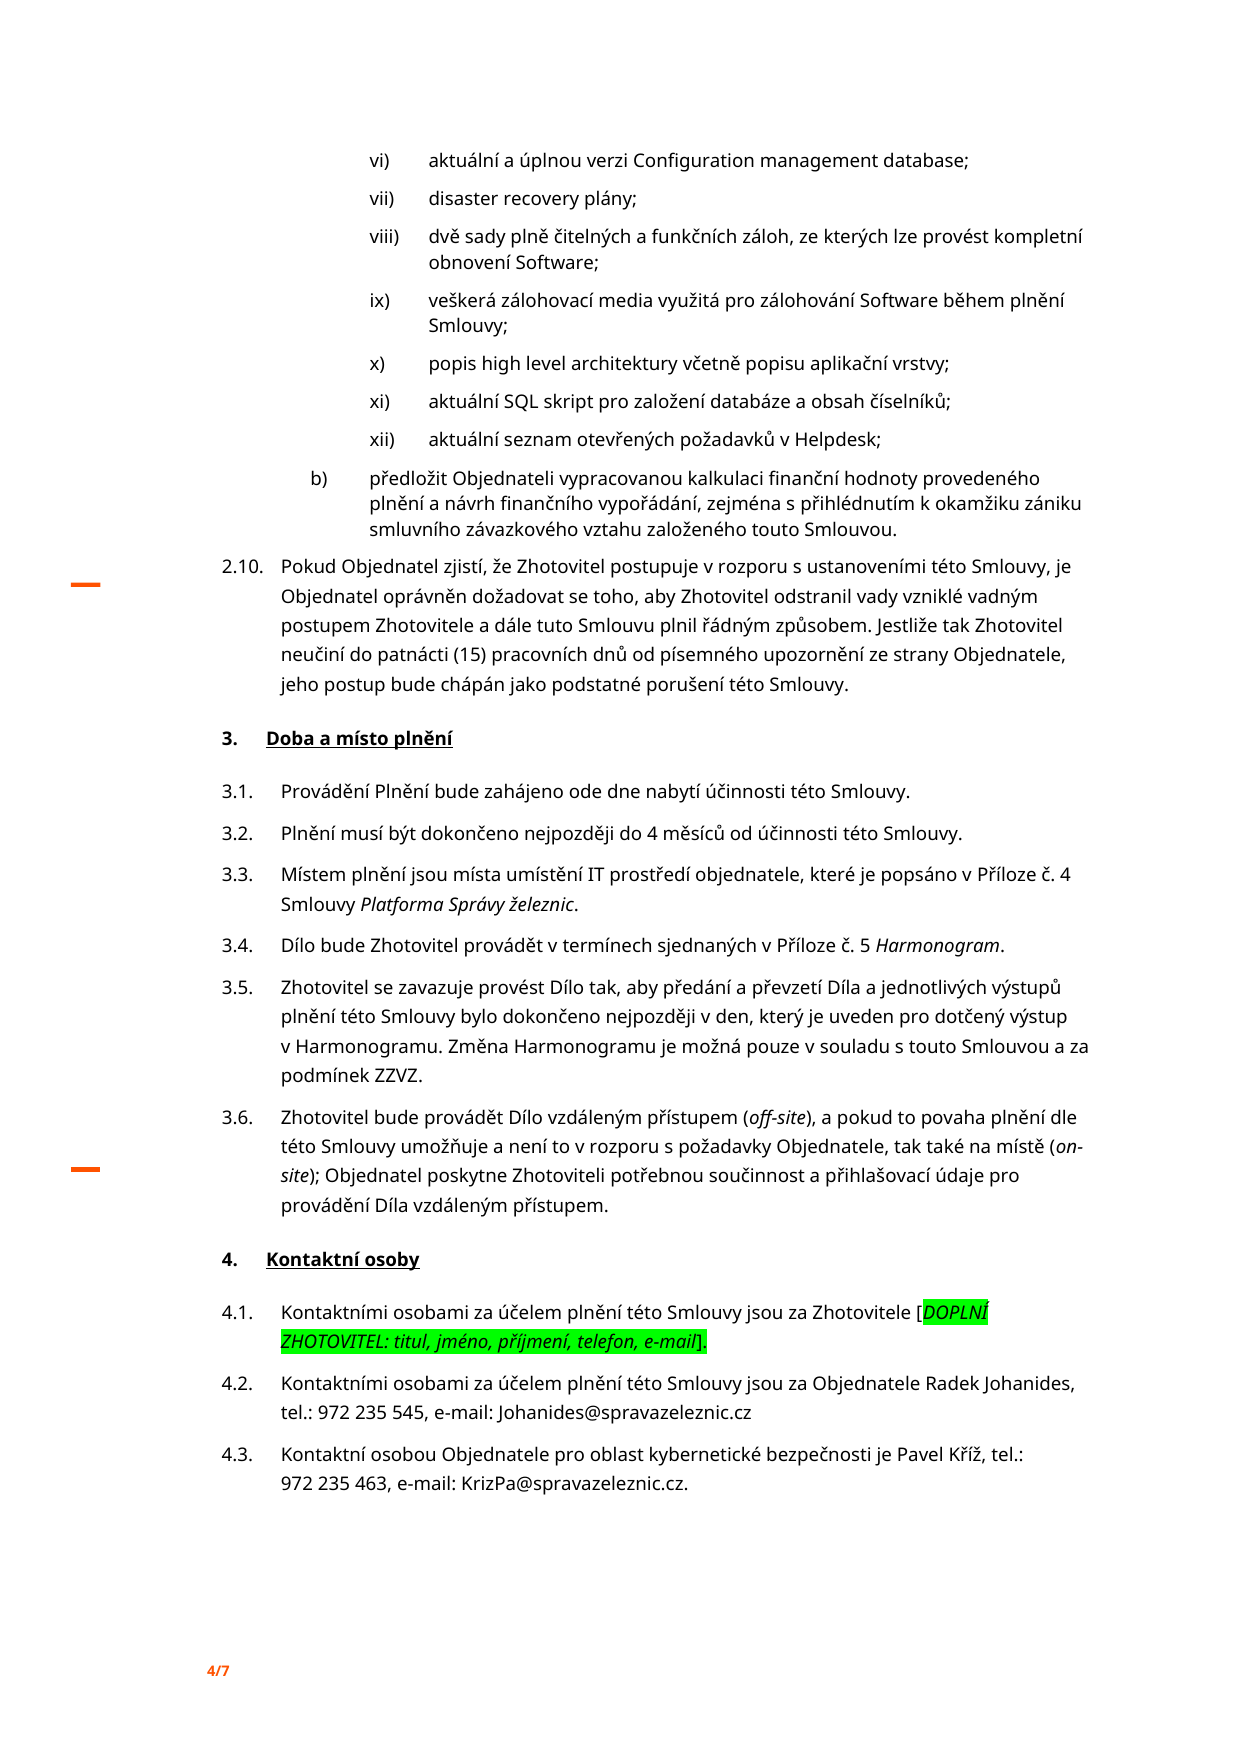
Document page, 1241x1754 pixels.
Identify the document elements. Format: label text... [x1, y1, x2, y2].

subtitle Kontaktní osoby [222, 1246, 1093, 1272]
text Místem plnění jsou místa umístění IT prostředí objednatele, které je popsáno v Příloze č. 4 Smlouvy Platforma Správy železnic. [222, 862, 1093, 917]
text Zhotovitel bude provádět Dílo vzdáleným přístupem (off-site), a pokud to povaha plnění dle této Smlouvy umožňuje a není to v rozporu s požadavky Objednatele, tak také na místě (on-site); Objednatel poskytne Zhotoviteli potřebnou součinnost a přihlašovací údaje pro provádění Díla vzdáleným přístupem. [222, 1104, 1093, 1217]
subtitle Doba a místo plnění [222, 725, 1093, 751]
text Kontaktními osobami za účelem plnění této Smlouvy jsou za Zhotovitele [DOPLNÍ ZHOTOVITEL: titul, jméno, příjmení, telefon, e-mail]. [222, 1299, 1093, 1354]
list popis high level architektury včetně popisu aplikační vrstvy; [369, 351, 1093, 376]
list dvě sady plně čitelných a funkčních záloh, ze kterých lze provést kompletní obnovení Software; [369, 224, 1093, 275]
list předložit Objednateli vypracovanou kalkulaci finanční hodnoty provedeného plnění a návrh finančního vypořádání, zejména s přihlédnutím k okamžiku zániku smluvního závazkového vztahu založeného touto Smlouvou. [310, 465, 1093, 541]
text Pokud Objednatel zjistí, že Zhotovitel postupuje v rozporu s ustanoveními této Smlouvy, je Objednatel oprávněn dožadovat se toho, aby Zhotovitel odstranil vady vzniklé vadným postupem Zhotovitele a dále tuto Smlouvu plnil řádným způsobem. Jestliže tak Zhotovitel neučiní do patnácti (15) pracovních dnů od písemného upozornění ze strany Objednatele, jeho postup bude chápán jako podstatné porušení této Smlouvy. [222, 554, 1093, 696]
text Dílo bude Zhotovitel provádět v termínech sjednaných v Příloze č. 5 Harmonogram. [222, 933, 1093, 958]
text Provádění Plnění bude zahájeno ode dne nabytí účinnosti této Smlouvy. [222, 778, 1093, 804]
list Kontaktními osobami za účelem plnění této Smlouvy jsou za Objednatele Radek Johanides, tel.: 972 235 545, e-mail: Johanides@spravazeleznic.cz [221, 1370, 1093, 1425]
list Kontaktní osobou Objednatele pro oblast kybernetické bezpečnosti je Pavel Kříž, tel.: 972 235 463, e-mail: KrizPa@spravazeleznic.cz. [221, 1441, 1093, 1496]
text Plnění musí být dokončeno nejpozději do 4 měsíců od účinnosti této Smlouvy. [222, 820, 1093, 846]
list aktuální seznam otevřených požadavků v Helpdesk; [369, 427, 1093, 452]
list disaster recovery plány; [369, 186, 1093, 211]
list aktuální SQL skript pro založení databáze a obsah číselníků; [369, 389, 1093, 414]
list aktuální a úplnou verzi Configuration management database; [369, 148, 1093, 173]
list veškerá zálohovací media využitá pro zálohování Software během plnění Smlouvy; [369, 287, 1093, 338]
text Zhotovitel se zavazuje provést Dílo tak, aby předání a převzetí Díla a jednotlivých výstupů plnění této Smlouvy bylo dokončeno nejpozději v den, který je uveden pro dotčený výstup v Harmonogramu. Změna Harmonogramu je možná pouze v souladu s touto Smlouvou a za podmínek ZZVZ. [222, 974, 1093, 1088]
